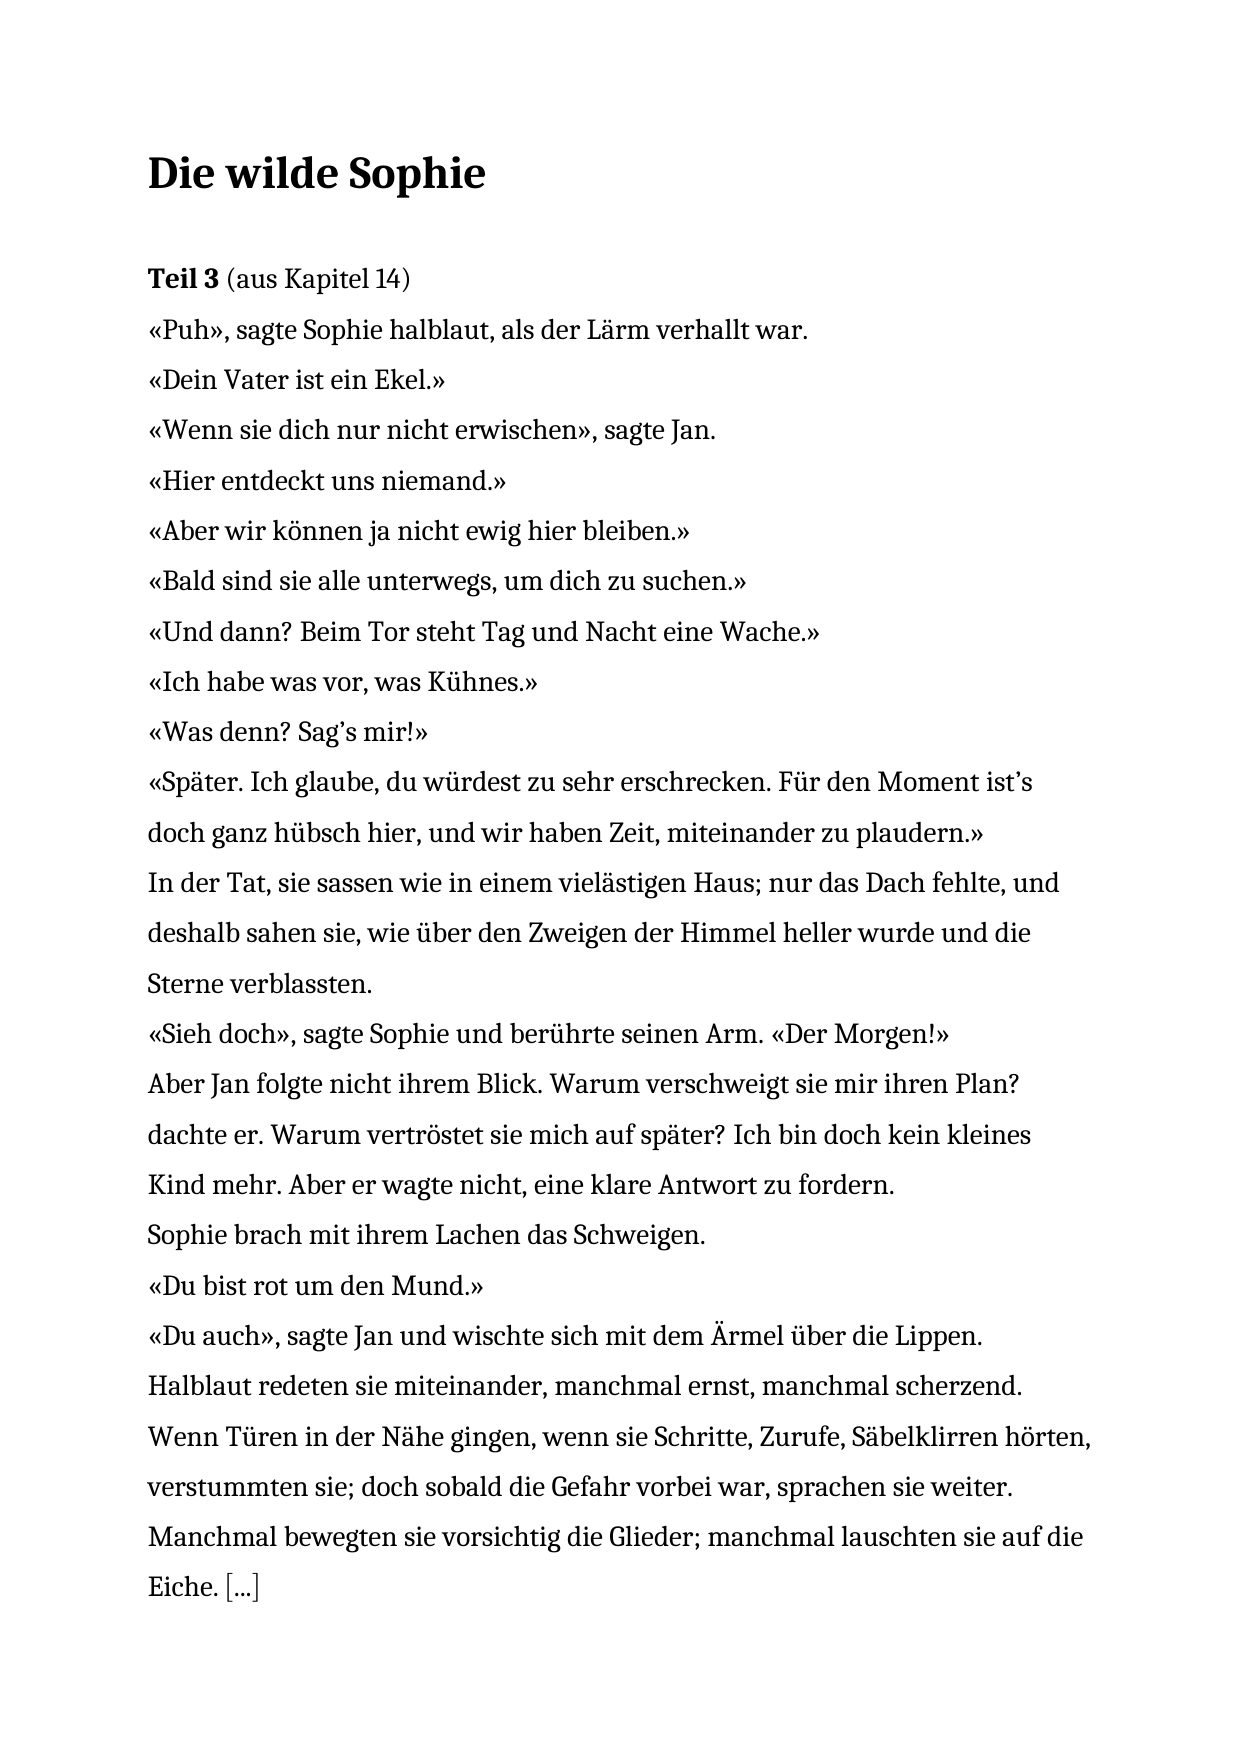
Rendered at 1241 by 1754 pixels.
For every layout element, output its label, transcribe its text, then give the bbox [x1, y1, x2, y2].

text Halblaut redeten sie miteinander, manchmal ernst, manchmal scherzend. Wenn Türen in der Nähe gingen, wenn sie Schritte, Zurufe, Säbelklirren hörten, verstummten sie; doch sobald die Gefahr vorbei war, sprachen sie weiter. [148, 1369, 1093, 1503]
text «Ich habe was vor, was Kühnes.» [148, 665, 1093, 698]
text «Du bist rot um den Mund.» [148, 1269, 1093, 1302]
text «Wenn sie dich nur nicht erwischen», sagte Jan. [148, 413, 1093, 447]
text Aber Jan folgte nicht ihrem Blick. Warum verschweigt sie mir ihren Plan? dachte er. Warum vertröstet sie mich auf später? Ich bin doch kein kleines Kind mehr. Aber er wagte nicht, eine klare Antwort zu fordern. [148, 1067, 1093, 1202]
text «Dein Vater ist ein Ekel.» [148, 363, 1093, 397]
text Manchmal bewegten sie vorsichtig die Glieder; manchmal lauschten sie auf die Eiche. ... [148, 1520, 1093, 1604]
text «Bald sind sie alle unterwegs, um dich zu suchen.» [148, 564, 1093, 598]
text Teil 3 (aus Kapitel 14) [148, 262, 1093, 296]
text In der Tat, sie sassen wie in einem vielästigen Haus; nur das Dach fehlte, und deshalb sahen sie, wie über den Zweigen der Himmel heller wurde und die Sterne verblassten. [148, 866, 1093, 1000]
text «Später. Ich glaube, du würdest zu sehr erschrecken. Für den Moment ist’s doch ganz hübsch hier, und wir haben Zeit, miteinander zu plaudern.» [148, 766, 1093, 849]
text «Und dann? Beim Tor steht Tag und Nacht eine Wache.» [148, 615, 1093, 648]
text «Was denn? Sag’s mir!» [148, 715, 1093, 749]
text Sophie brach mit ihrem Lachen das Schweigen. [148, 1218, 1093, 1252]
text «Sieh doch», sagte Sophie und berührte seinen Arm. «Der Morgen!» [148, 1017, 1093, 1051]
text Die wilde Sophie [148, 148, 1093, 200]
text «Puh», sagte Sophie halblaut, als der Lärm verhallt war. [148, 313, 1093, 346]
text «Du auch», sagte Jan und wischte sich mit dem Ärmel über die Lippen. [148, 1319, 1093, 1353]
text «Aber wir können ja nicht ewig hier bleiben.» [148, 514, 1093, 548]
text «Hier entdeckt uns niemand.» [148, 464, 1093, 497]
